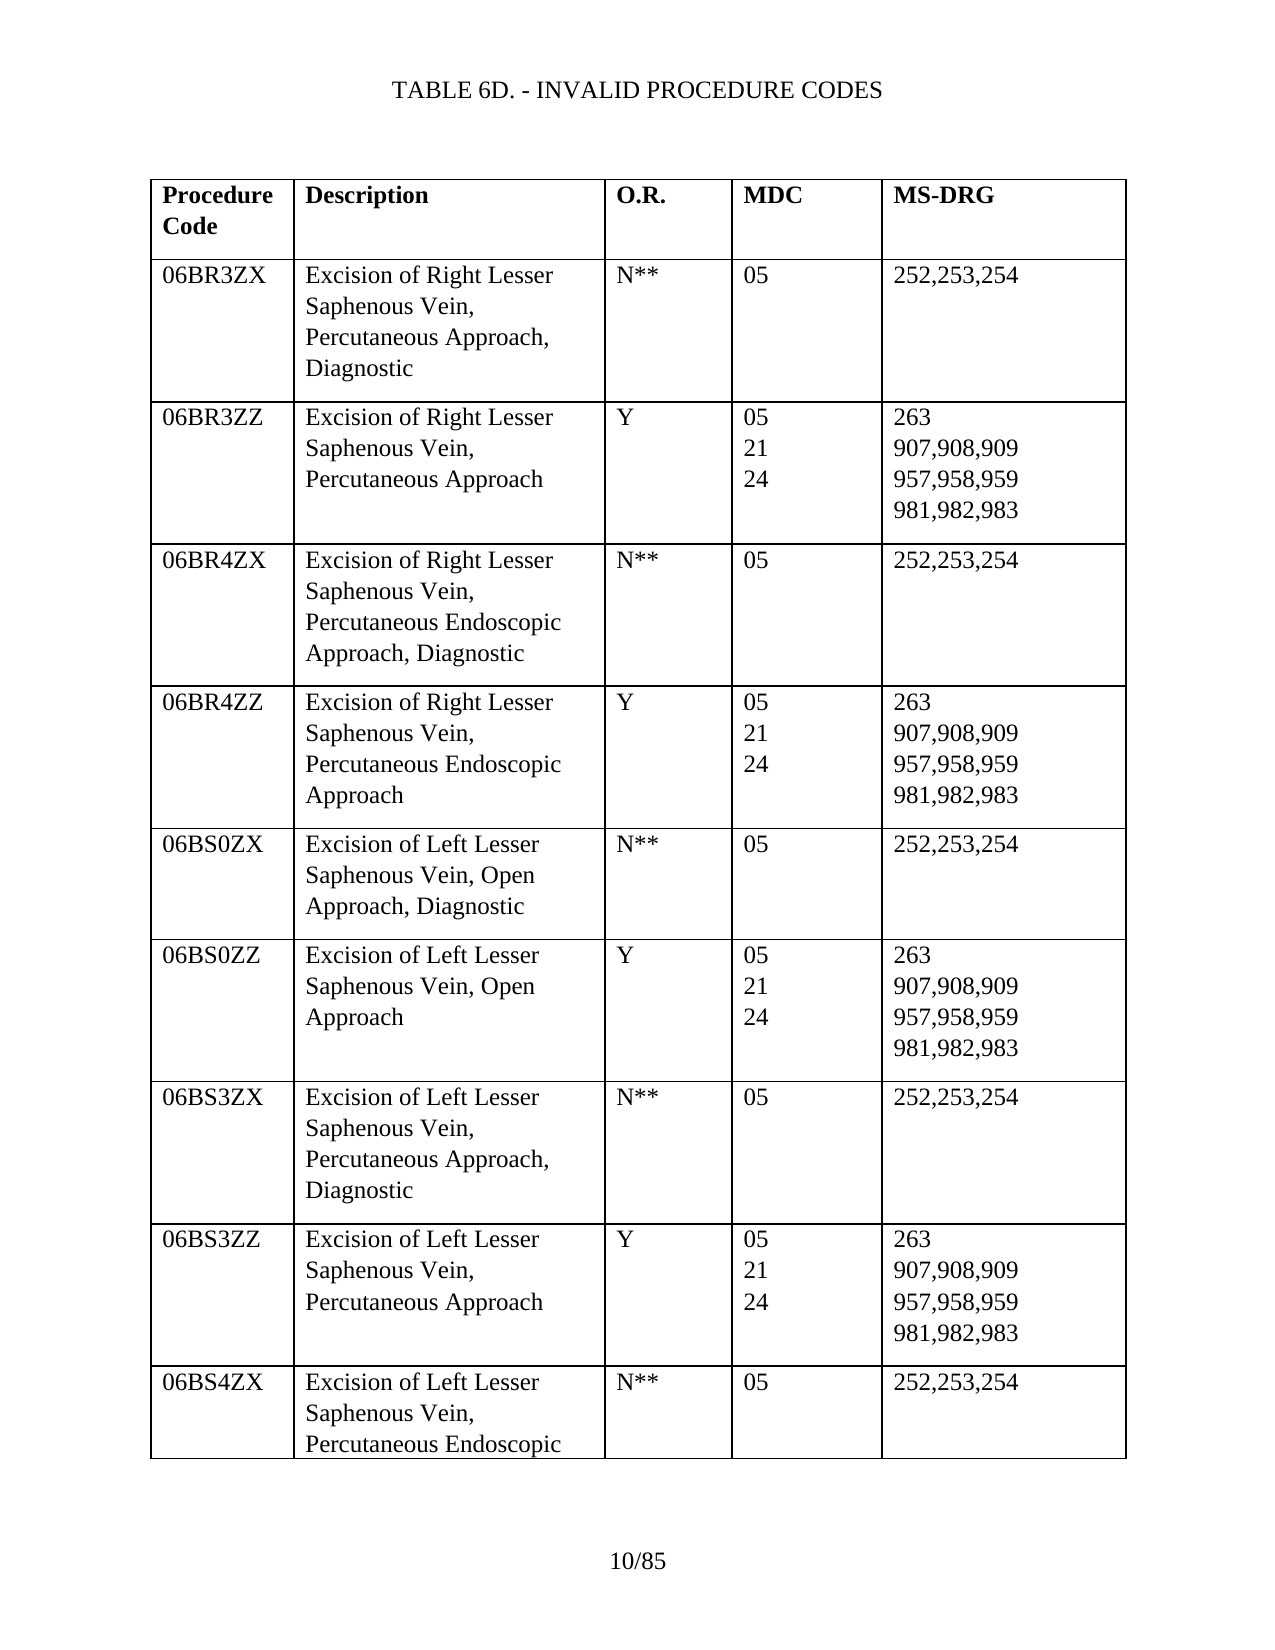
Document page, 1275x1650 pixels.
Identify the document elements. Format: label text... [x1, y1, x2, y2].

table_cell Excision of Left Lesser Saphenous Vein, Percutaneous Approach, Diagnostic [295, 1082, 604, 1223]
table_cell 06BR4ZZ [152, 687, 293, 827]
table_cell 05 21 24 [733, 940, 881, 1081]
table_cell 06BR3ZX [152, 260, 293, 401]
table_cell 05 [733, 829, 881, 939]
table_header MDC [733, 180, 881, 259]
table_cell N** [606, 1082, 731, 1223]
table_cell 06BS0ZZ [152, 940, 293, 1081]
table_cell 252,253,254 [883, 1367, 1125, 1458]
table_cell 263 907,908,909 957,958,959 981,982,983 [883, 1225, 1125, 1365]
table_cell Excision of Left Lesser Saphenous Vein, Open Approach, Diagnostic [295, 829, 604, 939]
table_header O.R. [606, 180, 731, 259]
table_cell 252,253,254 [883, 545, 1125, 685]
table_cell 263 907,908,909 957,958,959 981,982,983 [883, 940, 1125, 1081]
table_header MS-DRG [883, 180, 1125, 259]
table_cell Excision of Right Lesser Saphenous Vein, Percutaneous Approach [295, 403, 604, 543]
table_cell 06BS3ZZ [152, 1225, 293, 1365]
table_cell N** [606, 545, 731, 685]
table_cell 263 907,908,909 957,958,959 981,982,983 [883, 403, 1125, 543]
table_cell Excision of Right Lesser Saphenous Vein, Percutaneous Endoscopic Approach, Diagnostic [295, 545, 604, 685]
table_cell 05 [733, 1082, 881, 1223]
table_header Description [295, 180, 604, 259]
table_cell 05 [733, 545, 881, 685]
table_cell N** [606, 1367, 731, 1458]
table_cell 05 21 24 [733, 403, 881, 543]
table_cell 06BR4ZX [152, 545, 293, 685]
table_cell 06BS0ZX [152, 829, 293, 939]
table_cell 06BS3ZX [152, 1082, 293, 1223]
table_cell Y [606, 940, 731, 1081]
table_cell Excision of Right Lesser Saphenous Vein, Percutaneous Approach, Diagnostic [295, 260, 604, 401]
table_cell 06BR3ZZ [152, 403, 293, 543]
table_cell 05 21 24 [733, 1225, 881, 1365]
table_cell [295, 1367, 604, 1458]
table_cell 252,253,254 [883, 260, 1125, 401]
table_cell 252,253,254 [883, 829, 1125, 939]
table_cell Y [606, 1225, 731, 1365]
table_cell 06BS4ZX [152, 1367, 293, 1458]
table_cell Y [606, 403, 731, 543]
table_cell 05 [733, 260, 881, 401]
table_cell 252,253,254 [883, 1082, 1125, 1223]
table_cell 05 [733, 1367, 881, 1458]
table_cell N** [606, 829, 731, 939]
table_cell 05 21 24 [733, 687, 881, 827]
table_header Procedure Code [152, 180, 293, 259]
table_cell 263 907,908,909 957,958,959 981,982,983 [883, 687, 1125, 827]
table_cell N** [606, 260, 731, 401]
table_cell Y [606, 687, 731, 827]
table_cell Excision of Left Lesser Saphenous Vein, Open Approach [295, 940, 604, 1081]
table_cell Excision of Right Lesser Saphenous Vein, Percutaneous Endoscopic Approach [295, 687, 604, 827]
table_cell Excision of Left Lesser Saphenous Vein, Percutaneous Approach [295, 1225, 604, 1365]
